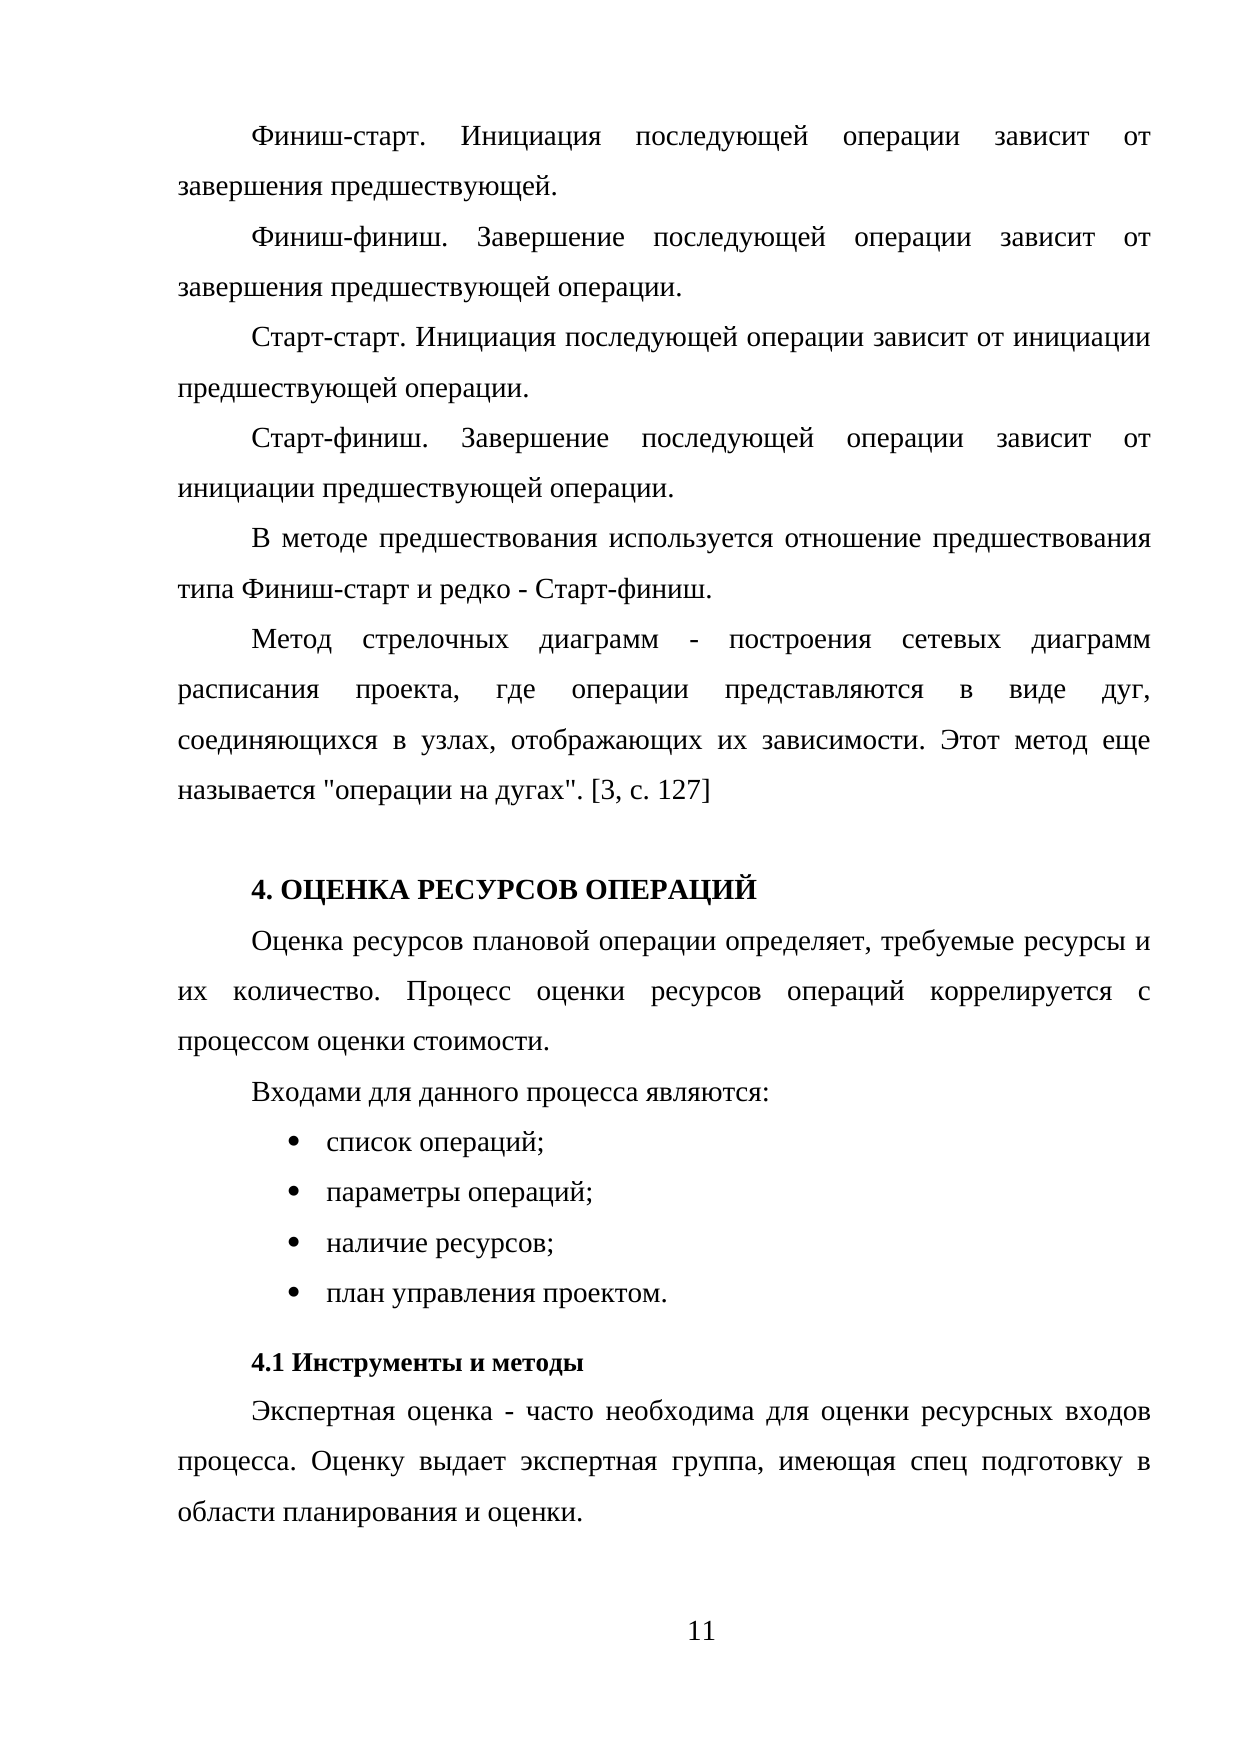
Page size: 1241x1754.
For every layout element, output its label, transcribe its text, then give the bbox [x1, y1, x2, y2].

text В методе предшествования используется отношение предшествования типа Финиш-старт и редко - Старт-финиш. [177, 521, 1152, 604]
text Финиш-финиш. Завершение последующей операции зависит от завершения предшествующей операции. [177, 219, 1152, 303]
subtitle 4.1 Инструменты и методы [177, 1347, 1152, 1378]
text Входами для данного процесса являются: [177, 1074, 1152, 1107]
list список операций; [288, 1124, 1152, 1158]
text Финиш-старт. Инициация последующей операции зависит от завершения предшествующей. [177, 118, 1152, 202]
list параметры операций; [288, 1174, 1152, 1208]
text Старт-финиш. Завершение последующей операции зависит от инициации предшествующей операции. [177, 420, 1152, 504]
text Метод стрелочных диаграмм - построения сетевых диаграмм расписания проекта, где операции представляются в виде дуг, соединяющихся в узлах, отображающих их зависимости. Этот метод еще называется "операции на дугах". [3, с. 127] [177, 621, 1152, 806]
text Старт-старт. Инициация последующей операции зависит от инициации предшествующей операции. [177, 319, 1152, 403]
text Оценка ресурсов плановой операции определяет, требуемые ресурсы и их количество. Процесс оценки ресурсов операций коррелируется с процессом оценки стоимости. [177, 923, 1152, 1057]
list наличие ресурсов; [288, 1225, 1152, 1258]
text Экспертная оценка - часто необходима для оценки ресурсных входов процесса. Оценку выдает экспертная группа, имеющая спец подготовку в области планирования и оценки. [177, 1393, 1152, 1527]
subtitle 4. ОЦЕНКА РЕСУРСОВ ОПЕРАЦИЙ [177, 872, 1152, 906]
list план управления проектом. [288, 1275, 1152, 1309]
